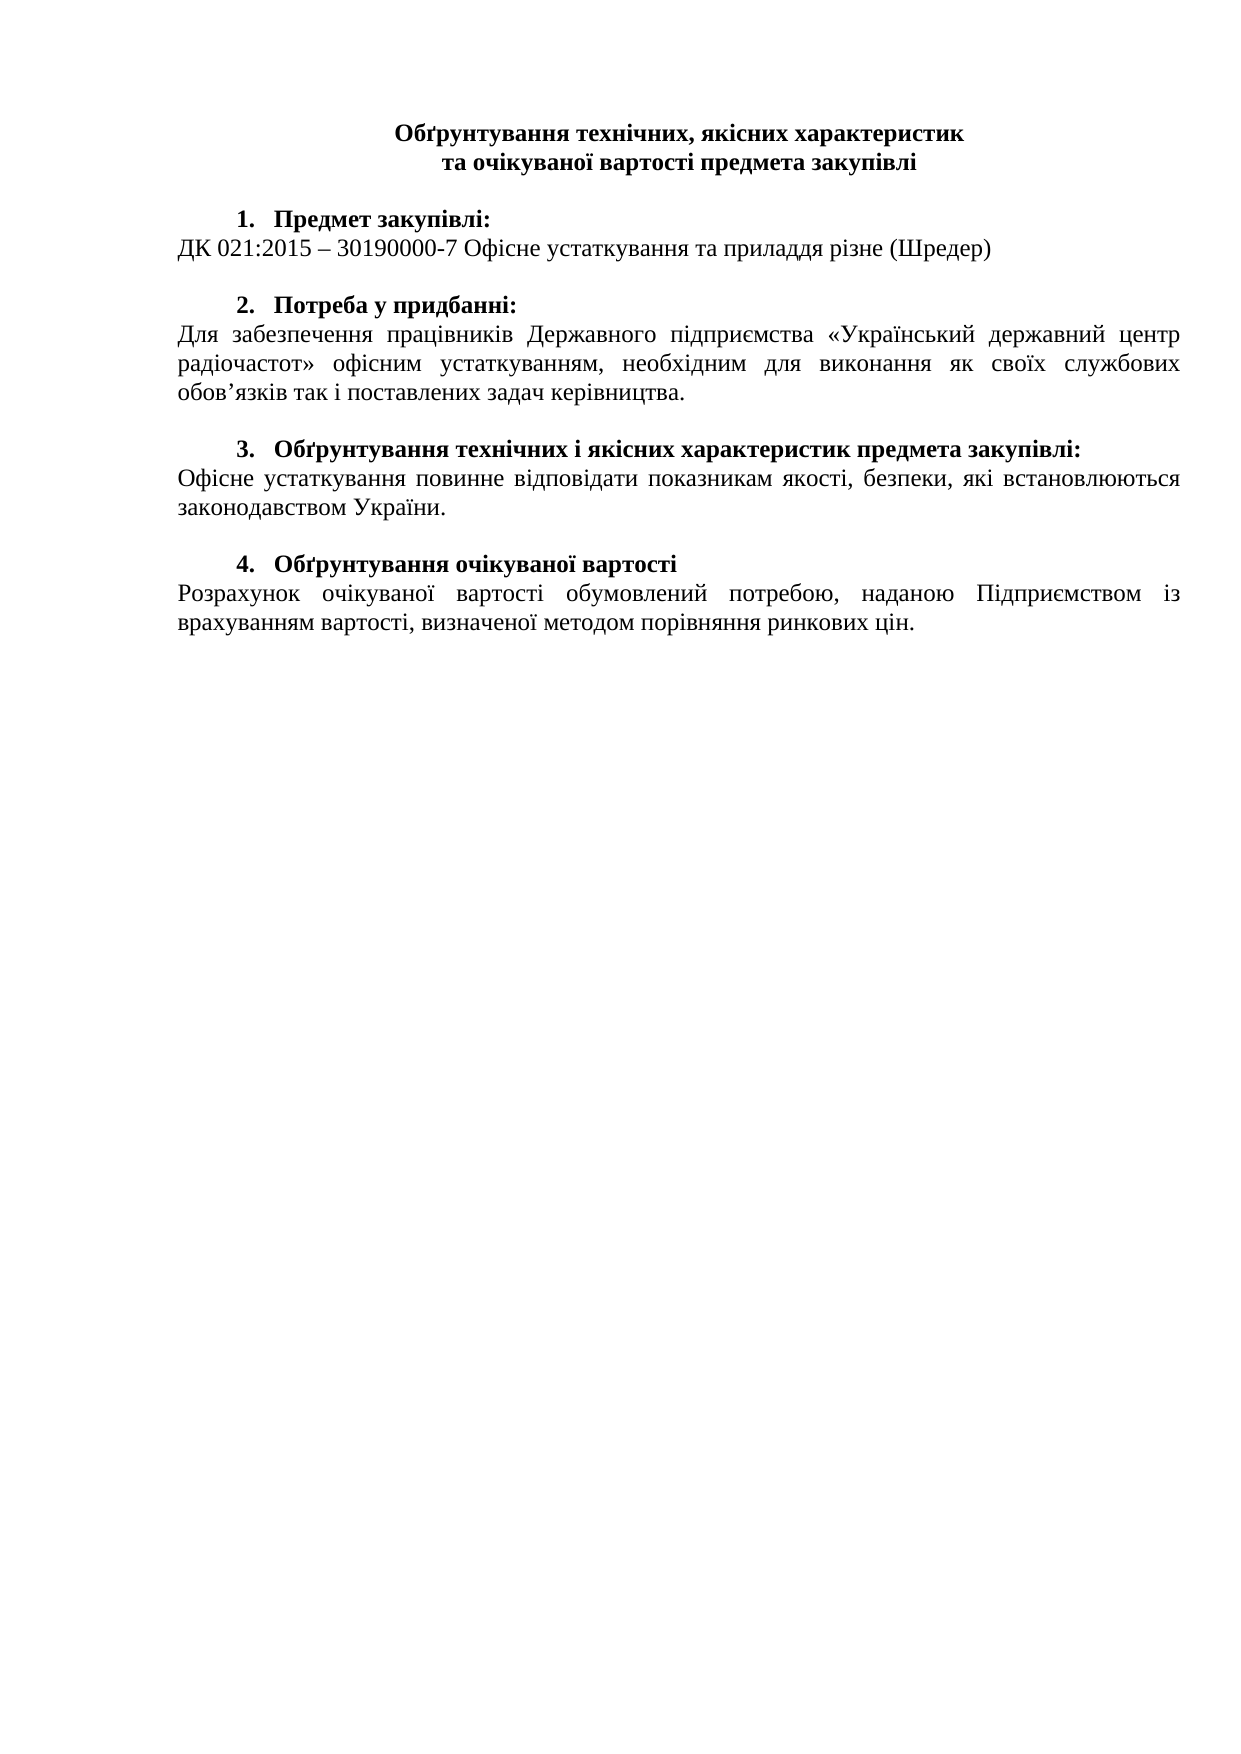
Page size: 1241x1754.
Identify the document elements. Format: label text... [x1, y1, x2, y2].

text та очікуваної вартості предмета закупівлі [177, 147, 1181, 176]
list Предмет закупівлі: [236, 204, 1181, 233]
text Для забезпечення працівників Державного підприємства «Український державний центр радіочастот» офісним устаткуванням, необхідним для виконання як своїх службових обов’язків так і поставлених задач керівництва. [177, 319, 1181, 406]
text Офісне устаткування повинне відповідати показникам якості, безпеки, які встановлюються законодавством України. [177, 463, 1181, 521]
text ДК 021:2015 – 30190000-7 Офісне устаткування та приладдя різне (Шредер) [177, 233, 1181, 262]
text Обґрунтування технічних, якісних характеристик [177, 118, 1181, 147]
list Обґрунтування технічних і якісних характеристик предмета закупівлі: [236, 434, 1181, 463]
list Обґрунтування очікуваної вартості [236, 549, 1181, 578]
list Потреба у придбанні: [236, 291, 1181, 319]
text Розрахунок очікуваної вартості обумовлений потребою, наданою Підприємством із врахуванням вартості, визначеної методом порівняння ринкових цін. [177, 578, 1181, 636]
